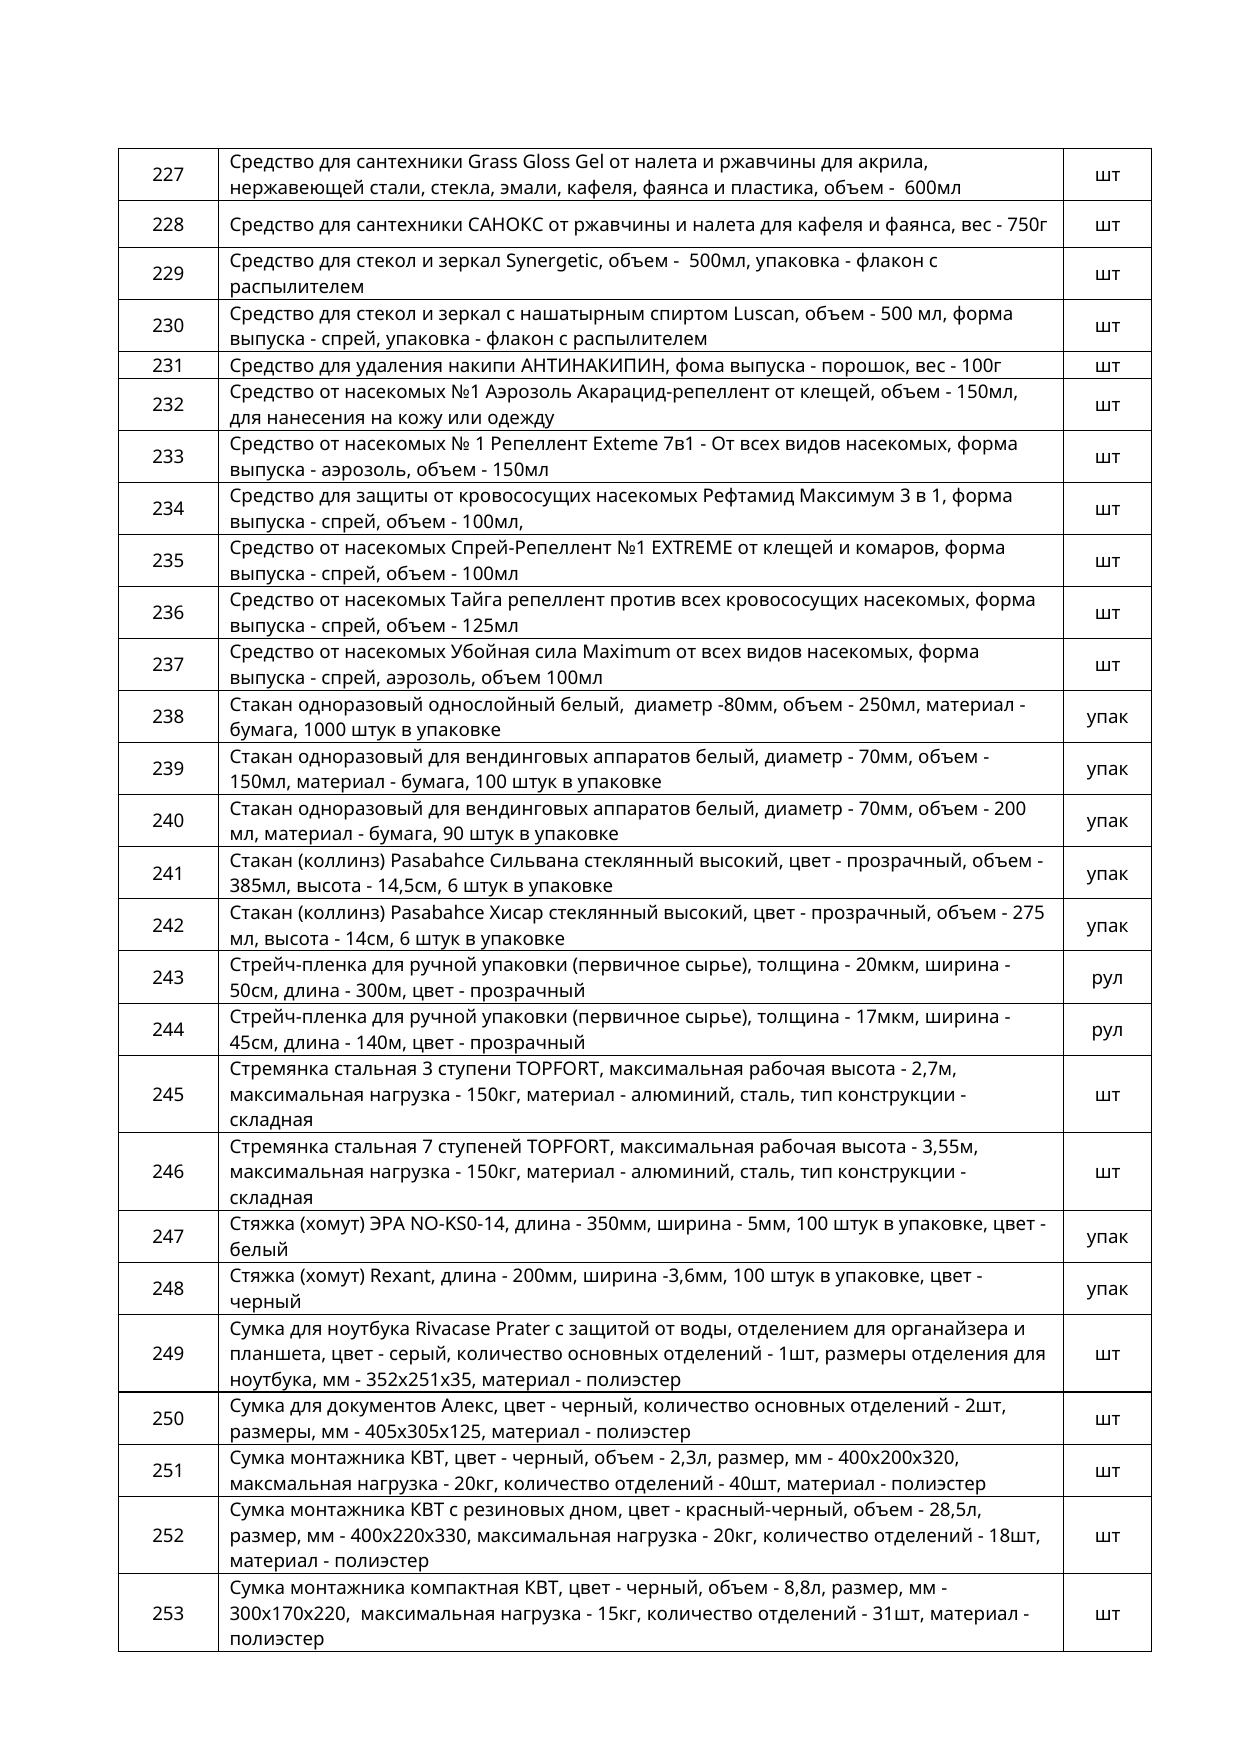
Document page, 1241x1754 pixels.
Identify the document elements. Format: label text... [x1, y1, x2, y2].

table_cell шт [1064, 1574, 1151, 1651]
table_cell Средство для стекол и зеркал с нашатырным спиртом Luscan, объем - 500 мл, форма выпуска - спрей, упаковка - флакон с распылителем [219, 300, 1063, 351]
table_cell упак [1064, 847, 1151, 898]
table_cell Стакан одноразовый однослойный белый, диаметр -80мм, объем - 250мл, материал - бумага, 1000 штук в упаковке [219, 691, 1063, 742]
table_cell Сумка монтажника компактная КВТ, цвет - черный, объем - 8,8л, размер, мм - 300x170x220, максимальная нагрузка - 15кг, количество отделений - 31шт, материал - полиэстер [219, 1574, 1063, 1651]
table_cell Стрейч-пленка для ручной упаковки (первичное сырье), толщина - 20мкм, ширина - 50см, длина - 300м, цвет - прозрачный [219, 951, 1063, 1002]
table_cell 240 [119, 795, 218, 846]
table_cell Средство от насекомых № 1 Репеллент Exteme 7в1 - От всех видов насекомых, форма выпуска - аэрозоль, объем - 150мл [219, 431, 1063, 482]
table_cell шт [1064, 535, 1151, 586]
table_cell 236 [119, 587, 218, 638]
table_cell Средство для сантехники Grass Gloss Gel от налета и ржавчины для акрила, нержавеющей стали, стекла, эмали, кафеля, фаянса и пластика, объем - 600мл [219, 149, 1063, 200]
table_cell 249 [119, 1315, 218, 1391]
table_cell рул [1064, 951, 1151, 1002]
table_cell шт [1064, 149, 1151, 200]
table_cell Средство от насекомых Спрей-Репеллент №1 EXTREME от клещей и комаров, форма выпуска - спрей, объем - 100мл [219, 535, 1063, 586]
table_cell упак [1064, 899, 1151, 950]
table_cell 252 [119, 1497, 218, 1573]
table_cell Средство для сантехники САНОКС от ржавчины и налета для кафеля и фаянса, вес - 750г [219, 201, 1063, 247]
table_cell 234 [119, 483, 218, 534]
table_cell 244 [119, 1004, 218, 1054]
table_cell 248 [119, 1263, 218, 1314]
table_cell 237 [119, 639, 218, 690]
table_cell 227 [119, 149, 218, 200]
table_cell шт [1064, 431, 1151, 482]
table_cell 241 [119, 847, 218, 898]
table_cell Сумка для документов Алекс, цвет - черный, количество основных отделений - 2шт, размеры, мм - 405x305x125, материал - полиэстер [219, 1393, 1063, 1443]
table_cell Стакан одноразовый для вендинговых аппаратов белый, диаметр - 70мм, объем - 200 мл, материал - бумага, 90 штук в упаковке [219, 795, 1063, 846]
table_cell Стяжка (хомут) ЭРА NO-KS0-14, длина - 350мм, ширина - 5мм, 100 штук в упаковке, цвет - белый [219, 1211, 1063, 1262]
table_cell 238 [119, 691, 218, 742]
table_cell шт [1064, 1315, 1151, 1391]
table_cell 243 [119, 951, 218, 1002]
table_cell Средство для удаления накипи АНТИНАКИПИН, фома выпуска - порошок, вес - 100г [219, 352, 1063, 377]
table_cell Сумка монтажника КВТ с резиновых дном, цвет - красный-черный, объем - 28,5л, размер, мм - 400x220x330, максимальная нагрузка - 20кг, количество отделений - 18шт, материал - полиэстер [219, 1497, 1063, 1573]
table_cell Стакан одноразовый для вендинговых аппаратов белый, диаметр - 70мм, объем - 150мл, материал - бумага, 100 штук в упаковке [219, 743, 1063, 794]
table_cell 246 [119, 1133, 218, 1210]
table_cell упак [1064, 795, 1151, 846]
table_cell Средство от насекомых №1 Аэрозоль Акарацид-репеллент от клещей, объем - 150мл, для нанесения на кожу или одежду [219, 379, 1063, 429]
table_cell 245 [119, 1056, 218, 1132]
table_cell 251 [119, 1445, 218, 1496]
table_cell Стяжка (хомут) Rexant, длина - 200мм, ширина -3,6мм, 100 штук в упаковке, цвет - черный [219, 1263, 1063, 1314]
table_cell шт [1064, 587, 1151, 638]
table_cell шт [1064, 201, 1151, 247]
table_cell 247 [119, 1211, 218, 1262]
table_cell шт [1064, 300, 1151, 351]
table_cell Средство для защиты от кровососущих насекомых Рефтамид Максимум 3 в 1, форма выпуска - спрей, объем - 100мл, [219, 483, 1063, 534]
table_cell упак [1064, 1263, 1151, 1314]
table_cell шт [1064, 1056, 1151, 1132]
table_cell Сумка монтажника КВТ, цвет - черный, объем - 2,3л, размер, мм - 400x200x320, максмальная нагрузка - 20кг, количество отделений - 40шт, материал - полиэстер [219, 1445, 1063, 1496]
table_cell шт [1064, 1497, 1151, 1573]
table_cell шт [1064, 379, 1151, 429]
table_cell 253 [119, 1574, 218, 1651]
table_cell Сумка для ноутбука Rivacase Prater с защитой от воды, отделением для органайзера и планшета, цвет - серый, количество основных отделений - 1шт, размеры отделения для ноутбука, мм - 352x251x35, материал - полиэстер [219, 1315, 1063, 1391]
table_cell 228 [119, 201, 218, 247]
table_cell упак [1064, 691, 1151, 742]
table_cell Средство от насекомых Убойная сила Maximum от всех видов насекомых, форма выпуска - спрей, аэрозоль, объем 100мл [219, 639, 1063, 690]
table_cell шт [1064, 352, 1151, 377]
table_cell Стрейч-пленка для ручной упаковки (первичное сырье), толщина - 17мкм, ширина - 45см, длина - 140м, цвет - прозрачный [219, 1004, 1063, 1054]
table_cell 229 [119, 248, 218, 299]
table_cell шт [1064, 1393, 1151, 1443]
table_cell 242 [119, 899, 218, 950]
table_cell 235 [119, 535, 218, 586]
table_cell Стремянка стальная 3 ступени TOPFORT, максимальная рабочая высота - 2,7м, максимальная нагрузка - 150кг, материал - алюминий, сталь, тип конструкции - складная [219, 1056, 1063, 1132]
table_cell 233 [119, 431, 218, 482]
table_cell Стакан (коллинз) Pasabahce Сильвана стеклянный высокий, цвет - прозрачный, объем - 385мл, высота - 14,5см, 6 штук в упаковке [219, 847, 1063, 898]
table_cell 250 [119, 1393, 218, 1443]
table_cell 231 [119, 352, 218, 377]
table_cell Стакан (коллинз) Pasabahce Хисар стеклянный высокий, цвет - прозрачный, объем - 275 мл, высота - 14см, 6 штук в упаковке [219, 899, 1063, 950]
table_cell упак [1064, 743, 1151, 794]
table_cell упак [1064, 1211, 1151, 1262]
table_cell шт [1064, 483, 1151, 534]
table_cell шт [1064, 248, 1151, 299]
table_cell шт [1064, 1445, 1151, 1496]
table_cell шт [1064, 1133, 1151, 1210]
table_cell 232 [119, 379, 218, 429]
table_cell Стремянка стальная 7 ступеней TOPFORT, максимальная рабочая высота - 3,55м, максимальная нагрузка - 150кг, материал - алюминий, сталь, тип конструкции - складная [219, 1133, 1063, 1210]
table_cell рул [1064, 1004, 1151, 1054]
table_cell шт [1064, 639, 1151, 690]
table_cell 230 [119, 300, 218, 351]
table_cell 239 [119, 743, 218, 794]
table_cell Средство от насекомых Тайга репеллент против всех кровососущих насекомых, форма выпуска - спрей, объем - 125мл [219, 587, 1063, 638]
table_cell Средство для стекол и зеркал Synergetic, объем - 500мл, упаковка - флакон с распылителем [219, 248, 1063, 299]
